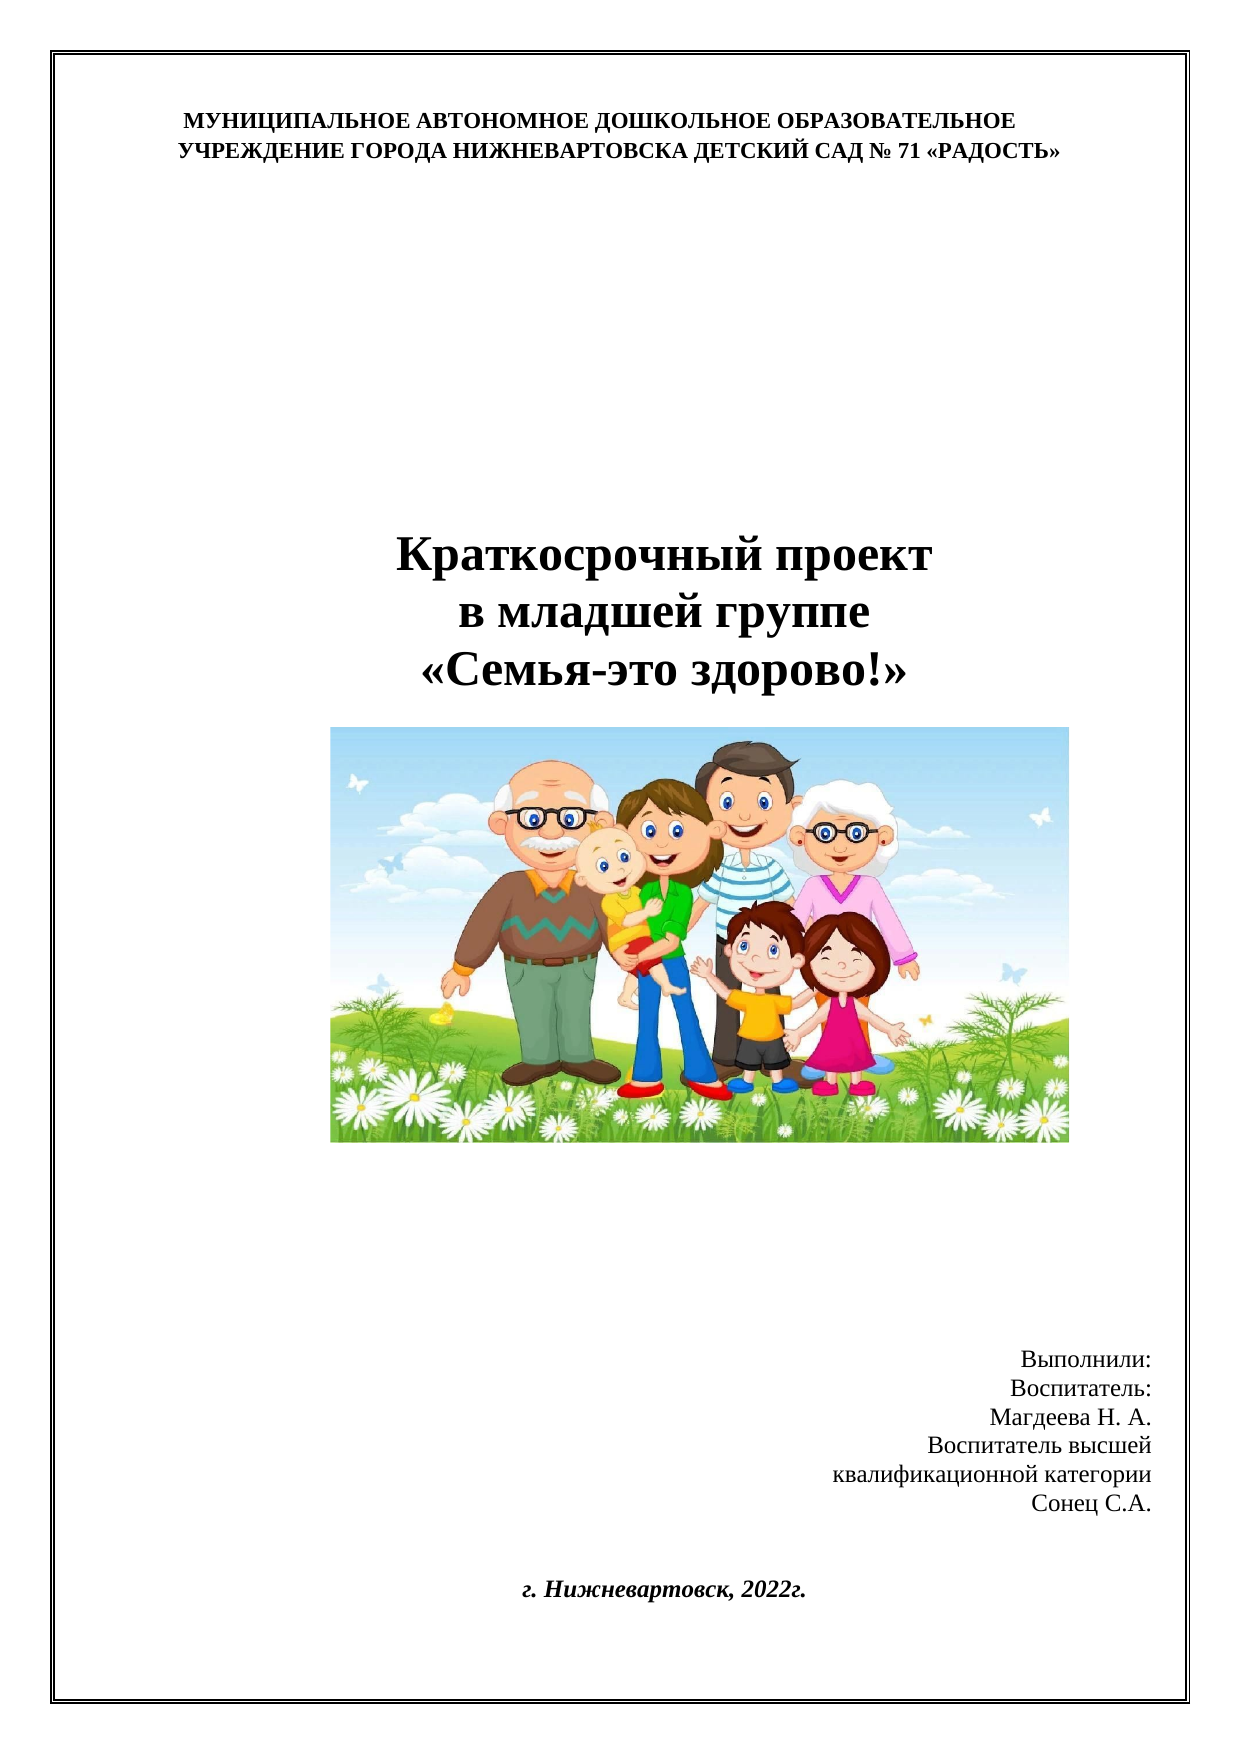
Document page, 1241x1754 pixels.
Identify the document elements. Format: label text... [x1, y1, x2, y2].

text МУНИЦИПАЛЬНОЕ АВТОНОМНОЕ ДОШКОЛЬНОЕ ОБРАЗОВАТЕЛЬНОЕ УЧРЕЖДЕНИЕ ГОРОДА НИЖНЕВАРТОВСКА ДЕТСКИЙ САД № 71 «РАДОСТЬ» [177, 103, 1152, 195]
text Воспитатель высшей [177, 1430, 1152, 1459]
text «Семья-это здорово!» [177, 638, 1152, 696]
text Магдеева Н. А. [177, 1402, 1152, 1430]
text в младшей группе [177, 581, 1152, 638]
text Краткосрочный проект [177, 523, 1152, 581]
text Выполнили: [177, 1311, 1152, 1373]
text Сонец С.А. [177, 1488, 1152, 1517]
text Воспитатель: [177, 1373, 1152, 1402]
text г. Нижневартовск, 2022г. [177, 1574, 1152, 1603]
picture [330, 727, 1070, 1143]
text квалификационной категории [177, 1459, 1152, 1488]
